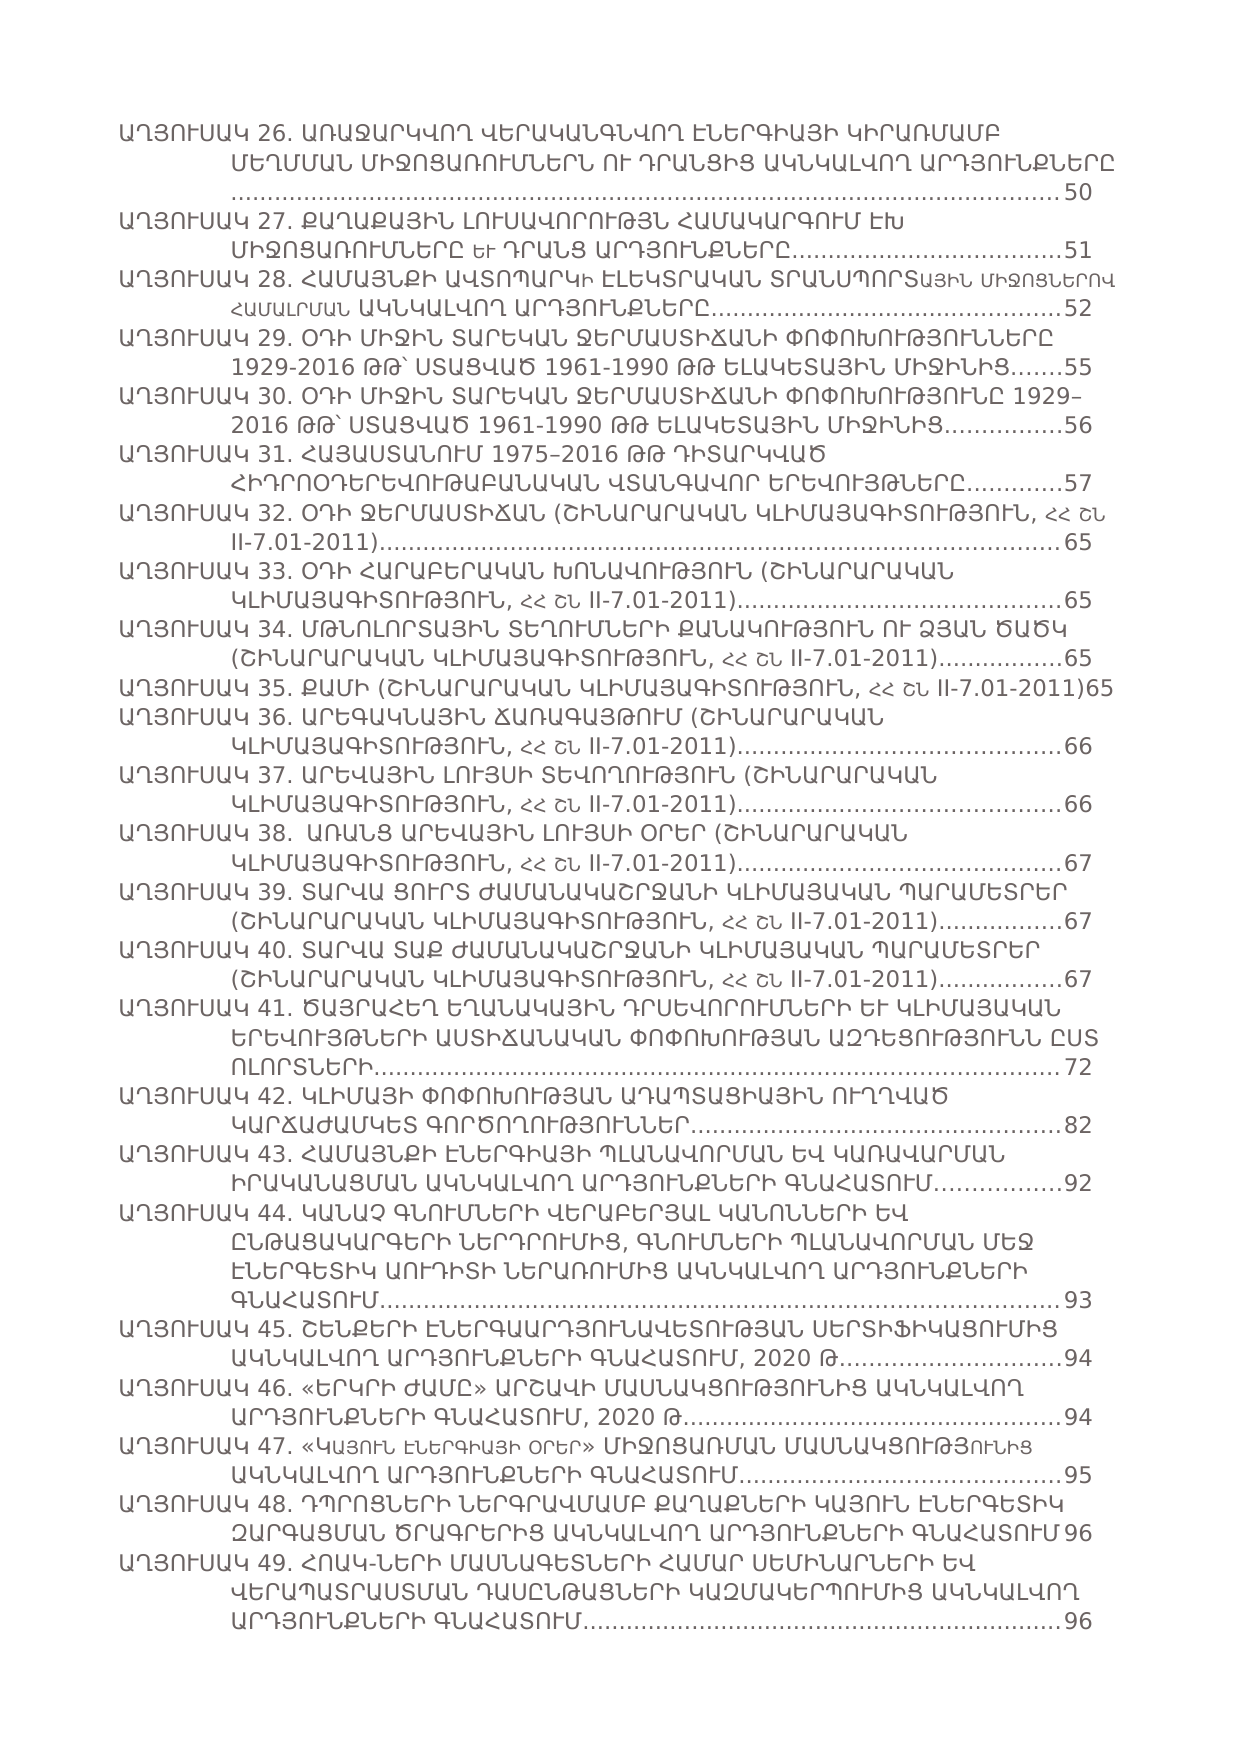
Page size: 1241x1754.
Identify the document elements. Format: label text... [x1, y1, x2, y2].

text ԱՂՅՈՒՍԱԿ 35. ՔԱՄԻ (ՇԻՆԱՐԱՐԱԿԱՆ ԿԼԻՄԱՅԱԳԻՏՈՒԹՅՈՒՆ, հհ շն II-7.01-2011) 65 [118, 672, 1122, 701]
text ԱՂՅՈՒՍԱԿ 27. ՔԱՂԱՔԱՅԻՆ ԼՈՒՍԱՎՈՐՈՒԹՅՆ ՀԱՄԱԿԱՐԳՈՒՄ ԷԽ ՄԻՋՈՑԱՌՈՒՄՆԵՐԸ և ԴՐԱՆՑ ԱՐԴՅՈՒՆՔՆԵՐԸ 51 [118, 206, 1122, 264]
text ԱՂՅՈՒՍԱԿ 47. «Կայուն էներգիայի օրեր» ՄԻՋՈՑԱՌՄԱՆ ՄԱՍՆԱԿՑՈՒԹՅունից ԱԿՆԿԱԼՎՈՂ ԱՐԴՅՈՒՆՔՆԵՐԻ ԳՆԱՀԱՏՈՒՄ 95 [118, 1431, 1122, 1489]
text ԱՂՅՈՒՍԱԿ 38. ԱՌԱՆՑ ԱՐԵՎԱՅԻՆ ԼՈՒՅՍԻ ՕՐԵՐ (ՇԻՆԱՐԱՐԱԿԱՆ ԿԼԻՄԱՅԱԳԻՏՈՒԹՅՈՒՆ, հհ շն II-7.01-2011) 67 [118, 818, 1122, 876]
text ԱՂՅՈՒՍԱԿ 41. ԾԱՅՐԱՀԵՂ ԵՂԱՆԱԿԱՅԻՆ ԴՐՍԵՎՈՐՈՒՄՆԵՐԻ և ԿԼԻՄԱՅԱԿԱՆ ԵՐԵՎՈՒՅԹՆԵՐԻ ԱՍՏԻՃԱՆԱԿԱՆ ՓՈՓՈԽՈՒԹՅԱՆ ԱԶԴԵՑՈՒԹՅՈՒՆՆ ԸՍՏ ՈԼՈՐՏՆԵՐԻ 72 [118, 993, 1122, 1081]
text Աղյուսակ 42. Կլիմայի փոփոխության ադապտացիային ուղղված կարճաժամկետ գործողություններ 82 [118, 1081, 1122, 1139]
text ԱՂՅՈՒՍԱԿ 44. ԿԱՆԱՉ ԳՆՈՒՄՆԵՐԻ ՎԵՐԱԲԵՐՅԱԼ ԿԱՆՈՆՆԵՐԻ ԵՎ ԸՆԹԱՑԱԿԱՐԳԵՐԻ ՆԵՐԴՐՈՒՄԻՑ, ԳՆՈՒՄՆԵՐԻ ՊԼԱՆԱՎՈՐՄԱՆ ՄԵՋ ԷՆԵՐԳԵՏԻԿ ԱՈՒԴԻՏԻ ՆԵՐԱՌՈՒՄԻՑ ԱԿՆԿԱԼՎՈՂ ԱՐԴՅՈՒՆՔՆԵՐԻ ԳՆԱՀԱՏՈՒՄ 93 [118, 1197, 1122, 1314]
text ԱՂՅՈՒՍԱԿ 45. ՇԵՆՔԵՐԻ ԷՆԵՐԳԱԱՐԴՅՈՒՆԱՎԵՏՈՒԹՅԱՆ ՍԵՐՏԻՖԻԿԱՑՈՒՄԻՑ ԱԿՆԿԱԼՎՈՂ ԱՐԴՅՈՒՆՔՆԵՐԻ ԳՆԱՀԱՏՈՒՄ, 2020 Թ․ 94 [118, 1314, 1122, 1372]
text ԱՂՅՈՒՍԱԿ 28. ՀԱՄԱՅՆՔԻ ԱՎՏՈՊԱՐԿի ԷԼԵԿՏՐԱԿԱՆ ՏՐԱՆՍՊՈՐՏային միջոցներով համալրման ԱԿՆԿԱԼՎՈՂ ԱՐԴՅՈՒՆՔՆԵՐԸ 52 [118, 264, 1122, 322]
text ԱՂՅՈՒՍԱԿ 48. ԴՊՐՈՑՆԵՐԻ ՆԵՐԳՐԱՎՄԱՄԲ ՔԱՂԱՔՆԵՐԻ ԿԱՅՈՒՆ ԷՆԵՐԳԵՏԻԿ ԶԱՐԳԱՑՄԱՆ ԾՐԱԳՐԵՐԻՑ ԱԿՆԿԱԼՎՈՂ ԱՐԴՅՈՒՆՔՆԵՐԻ ԳՆԱՀԱՏՈՒՄ 96 [118, 1489, 1122, 1547]
text ԱՂՅՈՒՍԱԿ 33. ՕԴԻ ՀԱՐԱԲԵՐԱԿԱՆ ԽՈՆԱՎՈՒԹՅՈՒՆ (ՇԻՆԱՐԱՐԱԿԱՆ ԿԼԻՄԱՅԱԳԻՏՈՒԹՅՈՒՆ, հհ շն II-7.01-2011) 65 [118, 556, 1122, 614]
text ԱՂՅՈՒՍԱԿ 40. ՏԱՐՎԱ ՏԱՔ ԺԱՄԱՆԱԿԱՇՐՋԱՆԻ ԿԼԻՄԱՅԱԿԱՆ ՊԱՐԱՄԵՏՐԵՐ (ՇԻՆԱՐԱՐԱԿԱՆ ԿԼԻՄԱՅԱԳԻՏՈՒԹՅՈՒՆ, հհ շն II-7.01-2011) 67 [118, 935, 1122, 993]
text ԱՂՅՈՒՍԱԿ 31. ՀԱՅԱՍՏԱՆՈՒՄ 1975–2016 ԹԹ ԴԻՏԱՐԿՎԱԾ ՀԻԴՐՈՕԴԵՐԵՎՈՒԹԱԲԱՆԱԿԱՆ ՎՏԱՆԳԱՎՈՐ ԵՐԵՎՈՒՅԹՆԵՐԸ 57 [118, 439, 1122, 497]
text ԱՂՅՈՒՍԱԿ 26. ԱՌԱՋԱՐԿՎՈՂ ՎԵՐԱԿԱՆԳՆՎՈՂ ԷՆԵՐԳԻԱՅԻ ԿԻՐԱՌՄԱՄԲ ՄԵՂՄՄԱՆ ՄԻՋՈՑԱՌՈՒՄՆԵՐՆ ՈՒ ԴՐԱՆՑԻՑ ԱԿՆԿԱԼՎՈՂ ԱՐԴՅՈՒՆՔՆԵՐԸ 50 [118, 118, 1122, 206]
text ԱՂՅՈՒՍԱԿ 36. ԱՐԵԳԱԿՆԱՅԻՆ ՃԱՌԱԳԱՅԹՈՒՄ (ՇԻՆԱՐԱՐԱԿԱՆ ԿԼԻՄԱՅԱԳԻՏՈՒԹՅՈՒՆ, հհ շն II-7.01-2011) 66 [118, 701, 1122, 760]
text ԱՂՅՈՒՍԱԿ 37. ԱՐԵՎԱՅԻՆ ԼՈՒՅՍԻ ՏԵՎՈՂՈՒԹՅՈՒՆ (ՇԻՆԱՐԱՐԱԿԱՆ ԿԼԻՄԱՅԱԳԻՏՈՒԹՅՈՒՆ, հհ շն II-7.01-2011) 66 [118, 760, 1122, 818]
text ԱՂՅՈՒՍԱԿ 32. ՕԴԻ ՋԵՐՄԱՍՏԻՃԱՆ (ՇԻՆԱՐԱՐԱԿԱՆ ԿԼԻՄԱՅԱԳԻՏՈՒԹՅՈՒՆ, հհ շն II-7.01-2011) 65 [118, 497, 1122, 556]
text ԱՂՅՈՒՍԱԿ 29. ՕԴԻ ՄԻՋԻՆ ՏԱՐԵԿԱՆ ՋԵՐՄԱՍՏԻՃԱՆԻ ՓՈՓՈԽՈՒԹՅՈՒՆՆԵՐԸ 1929-2016 ԹԹ՝ ՍՏԱՑՎԱԾ 1961-1990 ԹԹ ԵԼԱԿԵՏԱՅԻՆ ՄԻՋԻՆԻՑ 55 [118, 322, 1122, 381]
text ԱՂՅՈՒՍԱԿ 39. ՏԱՐՎԱ ՑՈՒՐՏ ԺԱՄԱՆԱԿԱՇՐՋԱՆԻ ԿԼԻՄԱՅԱԿԱՆ ՊԱՐԱՄԵՏՐԵՐ (ՇԻՆԱՐԱՐԱԿԱՆ ԿԼԻՄԱՅԱԳԻՏՈՒԹՅՈՒՆ, հհ շն II-7.01-2011) 67 [118, 876, 1122, 935]
text ԱՂՅՈՒՍԱԿ 30. ՕԴԻ ՄԻՋԻՆ ՏԱՐԵԿԱՆ ՋԵՐՄԱՍՏԻՃԱՆԻ ՓՈՓՈԽՈՒԹՅՈՒՆԸ 1929–2016 ԹԹ՝ ՍՏԱՑՎԱԾ 1961-1990 ԹԹ ԵԼԱԿԵՏԱՅԻՆ ՄԻՋԻՆԻՑ 56 [118, 381, 1122, 439]
text ԱՂՅՈՒՍԱԿ 34. ՄԹՆՈԼՈՐՏԱՅԻՆ ՏԵՂՈՒՄՆԵՐԻ ՔԱՆԱԿՈՒԹՅՈՒՆ ՈՒ ՁՅԱՆ ԾԱԾԿ (ՇԻՆԱՐԱՐԱԿԱՆ ԿԼԻՄԱՅԱԳԻՏՈՒԹՅՈՒՆ, հհ շն II-7.01-2011) 65 [118, 614, 1122, 672]
text ԱՂՅՈՒՍԱԿ 43. ՀԱՄԱՅՆՔԻ ԷՆԵՐԳԻԱՅԻ ՊԼԱՆԱՎՈՐՄԱՆ ԵՎ ԿԱՌԱՎԱՐՄԱՆ ԻՐԱԿԱՆԱՑՄԱՆ ԱԿՆԿԱԼՎՈՂ ԱՐԴՅՈՒՆՔՆԵՐԻ ԳՆԱՀԱՏՈՒՄ 92 [118, 1139, 1122, 1197]
text ԱՂՅՈՒՍԱԿ 49. ՀՈԱԿ-ՆԵՐԻ ՄԱՍՆԱԳԵՏՆԵՐԻ ՀԱՄԱՐ ՍԵՄԻՆԱՐՆԵՐԻ ԵՎ ՎԵՐԱՊԱՏՐԱՍՏՄԱՆ ԴԱՍԸՆԹԱՑՆԵՐԻ ԿԱԶՄԱԿԵՐՊՈՒՄԻՑ ԱԿՆԿԱԼՎՈՂ ԱՐԴՅՈՒՆՔՆԵՐԻ ԳՆԱՀԱՏՈՒՄ 96 [118, 1547, 1122, 1635]
text ԱՂՅՈՒՍԱԿ 46. «ԵՐԿՐԻ ԺԱՄԸ» ԱՐՇԱՎԻ ՄԱՍՆԱԿՑՈՒԹՅՈՒՆԻՑ ԱԿՆԿԱԼՎՈՂ ԱՐԴՅՈՒՆՔՆԵՐԻ ԳՆԱՀԱՏՈՒՄ, 2020 Թ․ 94 [118, 1372, 1122, 1431]
